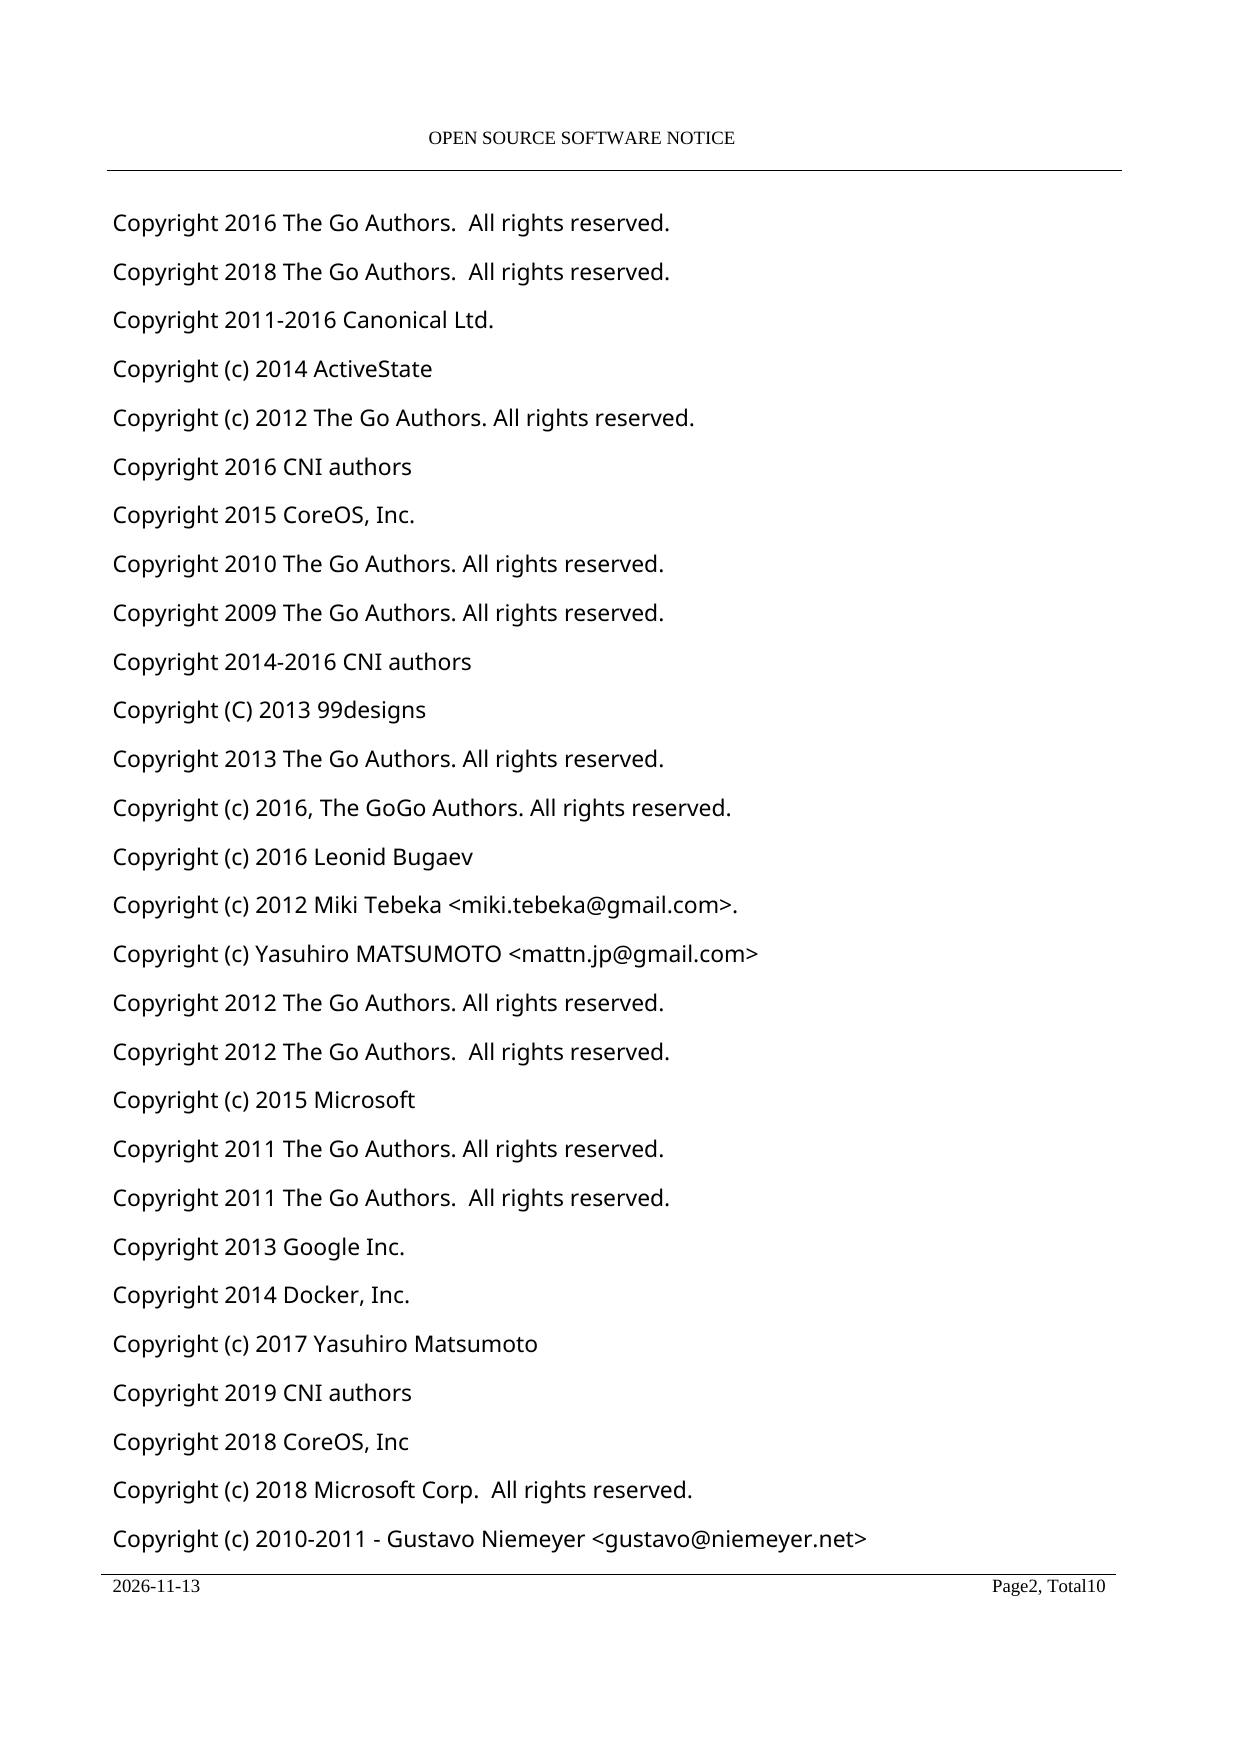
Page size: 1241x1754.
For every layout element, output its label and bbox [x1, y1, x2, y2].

text [112, 206, 1128, 1555]
